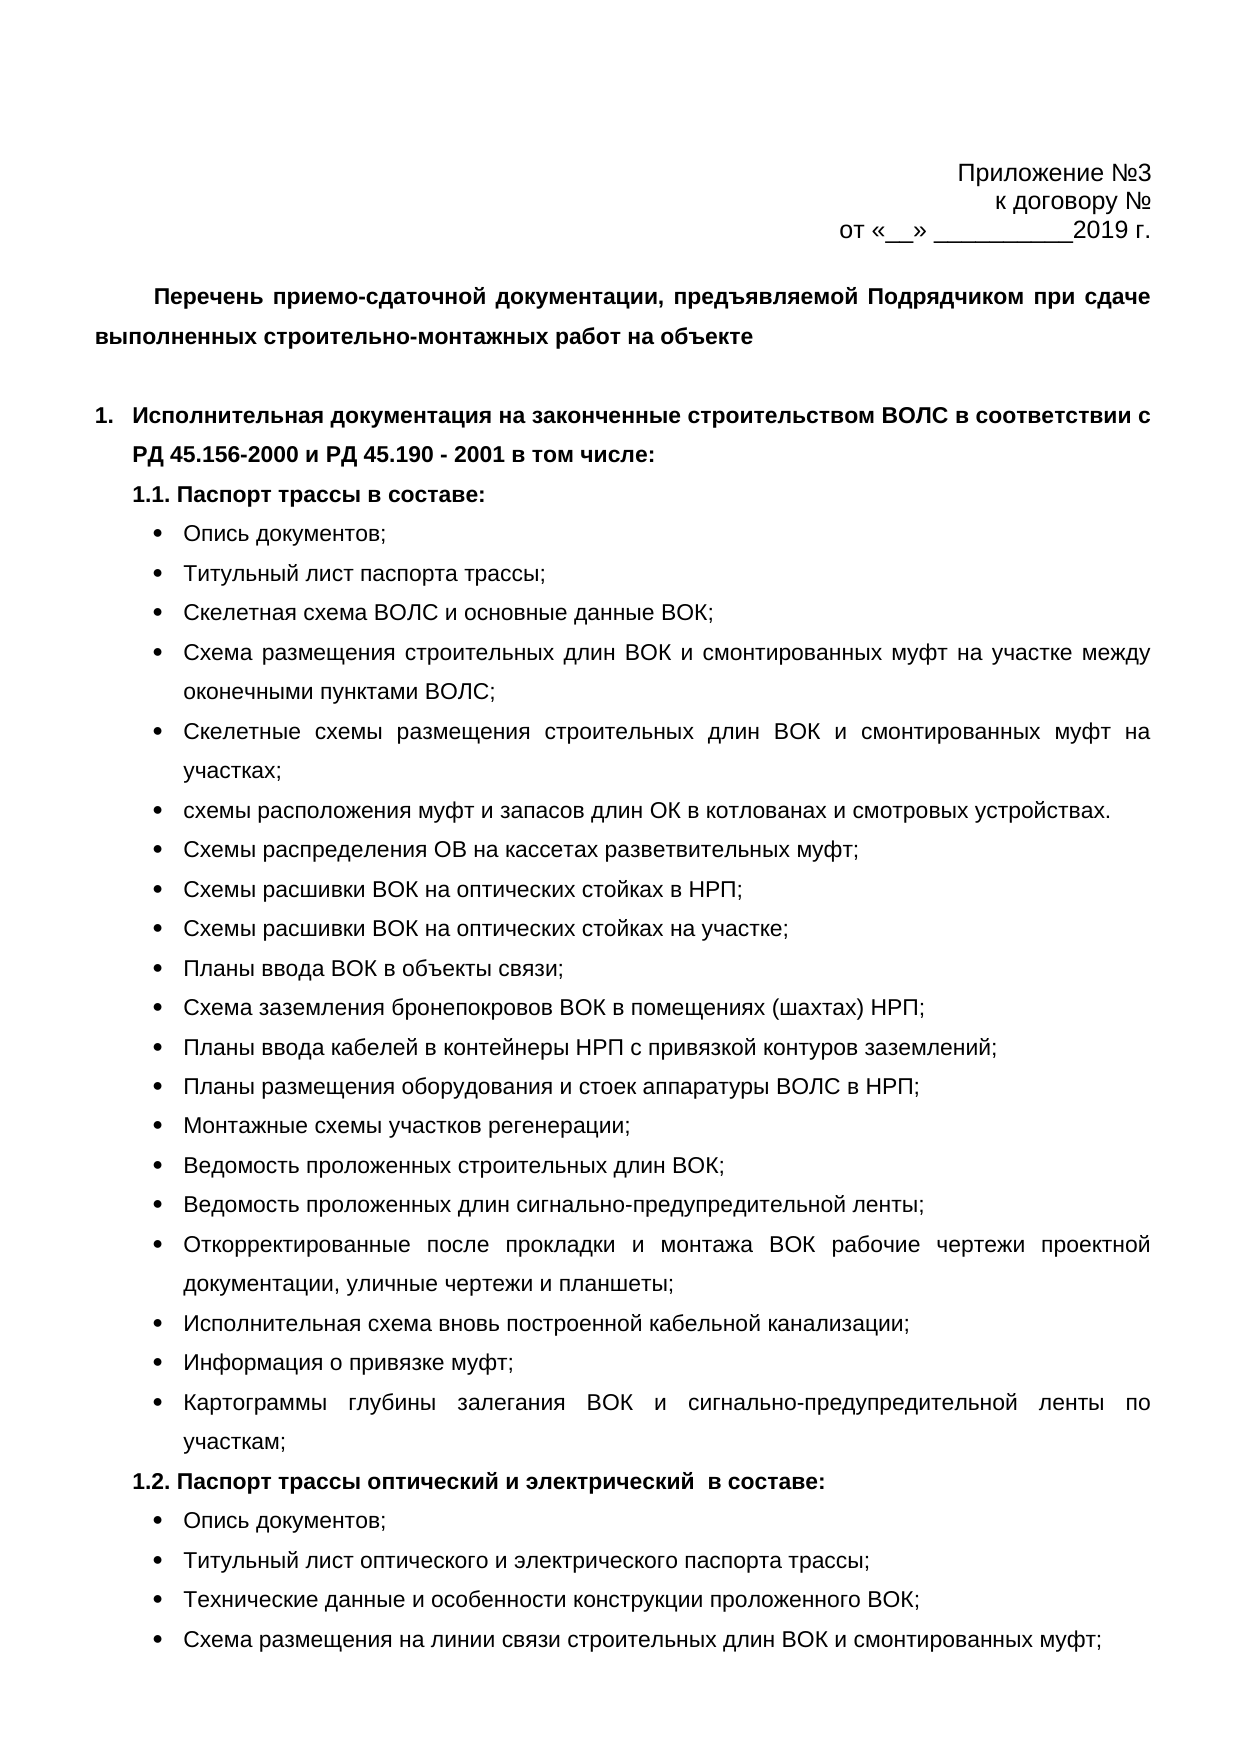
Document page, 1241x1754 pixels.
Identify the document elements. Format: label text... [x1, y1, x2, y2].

list Скелетные схемы размещения строительных длин ВОК и смонтированных муфт на участках; [153, 718, 1152, 783]
list Опись документов; [153, 520, 1152, 547]
list Схема размещения на линии связи строительных длин ВОК и смонтированных муфт; [153, 1626, 1152, 1652]
text от «__» __________2019 г. [94, 215, 1152, 244]
list Исполнительная схема вновь построенной кабельной канализации; [153, 1310, 1152, 1336]
list Картограммы глубины залегания ВОК и сигнально-предупредительной ленты по участкам; [153, 1389, 1152, 1454]
list Исполнительная документация на законченные строительством ВОЛС в соответствии с РД 45.156-2000 и РД 45.190 - 2001 в том числе: [94, 402, 1152, 468]
list Схема заземления бронепокровов ВОК в помещениях (шахтах) НРП; [153, 994, 1152, 1020]
list Планы ввода ВОК в объекты связи; [153, 954, 1152, 981]
list Скелетная схема ВОЛС и основные данные ВОК; [153, 599, 1152, 626]
list Ведомость проложенных длин сигнально-предупредительной ленты; [153, 1191, 1152, 1218]
list Планы ввода кабелей в контейнеры НРП с привязкой контуров заземлений; [153, 1033, 1152, 1060]
list Технические данные и особенности конструкции проложенного ВОК; [153, 1586, 1152, 1612]
list Схемы распределения ОВ на кассетах разветвительных муфт; [153, 836, 1152, 862]
list Информация о привязке муфт; [153, 1349, 1152, 1376]
list Планы размещения оборудования и стоек аппаратуры ВОЛС в НРП; [153, 1073, 1152, 1099]
list Опись документов; [153, 1507, 1152, 1533]
text Перечень приемо-сдаточной документации, предъявляемой Подрядчиком при сдаче выполненных строительно-монтажных работ на объекте [94, 283, 1152, 349]
list схемы расположения муфт и запасов длин ОК в котлованах и смотровых устройствах. [153, 797, 1152, 823]
text 1.2. Паспорт трассы оптический и электрический в составе: [132, 1468, 1152, 1494]
list Титульный лист паспорта трассы; [153, 560, 1152, 586]
list Откорректированные после прокладки и монтажа ВОК рабочие чертежи проектной документации, уличные чертежи и планшеты; [153, 1231, 1152, 1297]
list Схемы расшивки ВОК на оптических стойках в НРП; [153, 876, 1152, 902]
list Ведомость проложенных строительных длин ВОК; [153, 1152, 1152, 1178]
list Схемы расшивки ВОК на оптических стойках на участке; [153, 915, 1152, 941]
list Схема размещения строительных длин ВОК и смонтированных муфт на участке между оконечными пунктами ВОЛС; [153, 639, 1152, 704]
list Титульный лист оптического и электрического паспорта трассы; [153, 1547, 1152, 1573]
text к договору № [94, 186, 1152, 215]
text 1.1. Паспорт трассы в составе: [132, 481, 1152, 507]
list Монтажные схемы участков регенерации; [153, 1112, 1152, 1139]
text Приложение №3 [94, 158, 1152, 186]
